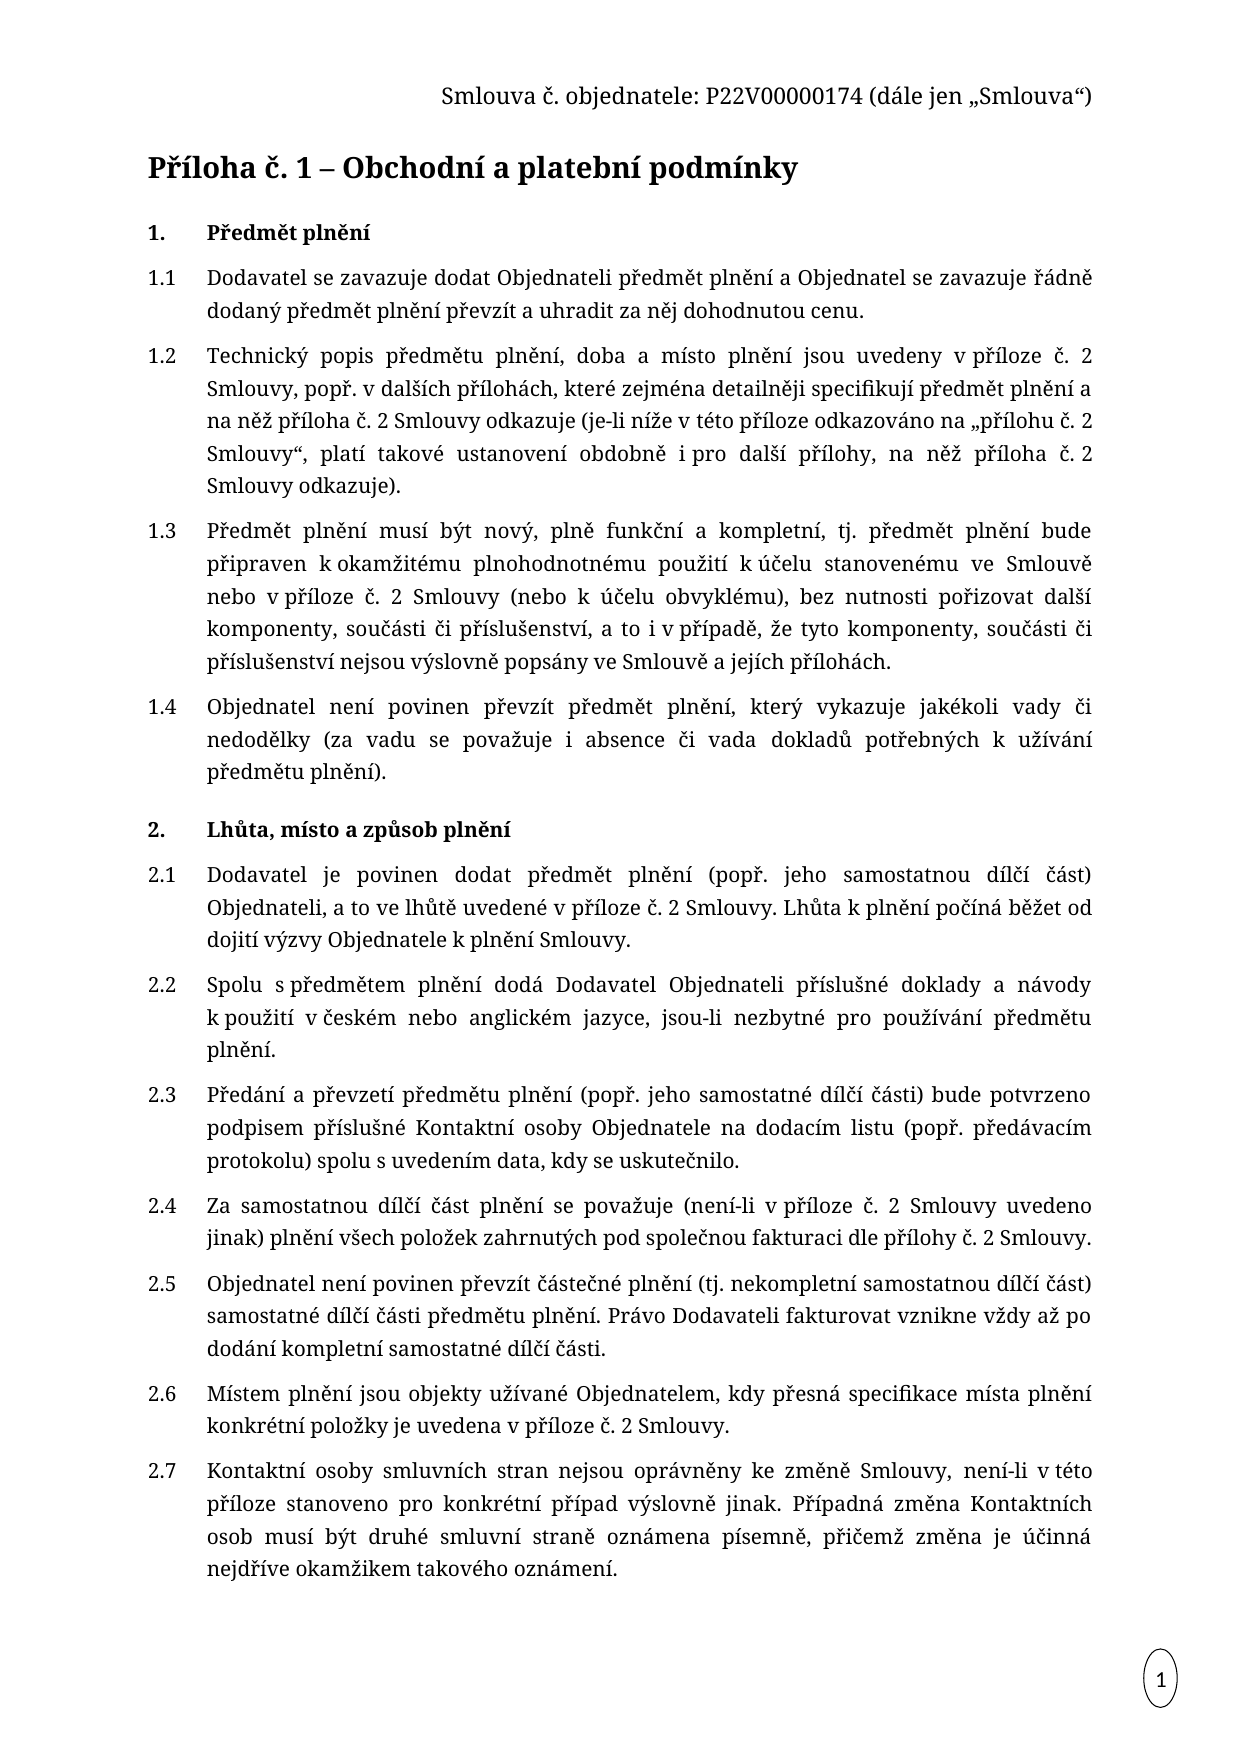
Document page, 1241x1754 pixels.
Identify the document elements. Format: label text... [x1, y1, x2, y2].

list Předmět plnění musí být nový, plně funkční a kompletní, tj. předmět plnění bude připraven k okamžitému plnohodnotnému použití k účelu stanovenému ve Smlouvě nebo v příloze č. 2 Smlouvy (nebo k účelu obvyklému), bez nutnosti pořizovat další komponenty, součásti či příslušenství, a to i v případě, že tyto komponenty, součásti či příslušenství nejsou výslovně popsány ve Smlouvě a jejích přílohách. [148, 517, 1093, 675]
list Dodavatel se zavazuje dodat Objednateli předmět plnění a Objednatel se zavazuje řádně dodaný předmět plnění převzít a uhradit za něj dohodnutou cenu. [148, 263, 1093, 324]
list Kontaktní osoby smluvních stran nejsou oprávněny ke změně Smlouvy, není-li v této příloze stanoveno pro konkrétní případ výslovně jinak. Případná změna Kontaktních osob musí být druhé smluvní straně oznámena písemně, přičemž změna je účinná nejdříve okamžikem takového oznámení. [148, 1457, 1093, 1583]
list Objednatel není povinen převzít částečné plnění (tj. nekompletní samostatnou dílčí část) samostatné dílčí části předmětu plnění. Právo Dodavateli fakturovat vznikne vždy až po dodání kompletní samostatné dílčí části. [148, 1269, 1093, 1362]
list Předání a převzetí předmětu plnění (popř. jeho samostatné dílčí části) bude potvrzeno podpisem příslušné Kontaktní osoby Objednatele na dodacím listu (popř. předávacím protokolu) spolu s uvedením data, kdy se uskutečnilo. [148, 1081, 1093, 1174]
list Dodavatel je povinen dodat předmět plnění (popř. jeho samostatnou dílčí část) Objednateli, a to ve lhůtě uvedené v příloze č. 2 Smlouvy. Lhůta k plnění počíná běžet od dojití výzvy Objednatele k plnění Smlouvy. [148, 860, 1093, 954]
list Místem plnění jsou objekty užívané Objednatelem, kdy přesná specifikace místa plnění konkrétní položky je uvedena v příloze č. 2 Smlouvy. [148, 1379, 1093, 1440]
list Za samostatnou dílčí část plnění se považuje (není-li v příloze č. 2 Smlouvy uvedeno jinak) plnění všech položek zahrnutých pod společnou fakturaci dle přílohy č. 2 Smlouvy. [148, 1191, 1093, 1252]
list Spolu s předmětem plnění dodá Dodavatel Objednateli příslušné doklady a návody k použití v českém nebo anglickém jazyce, jsou-li nezbytné pro používání předmětu plnění. [148, 970, 1093, 1064]
list Technický popis předmětu plnění, doba a místo plnění jsou uvedeny v příloze č. 2 Smlouvy, popř. v dalších přílohách, které zejména detailněji specifikují předmět plnění a na něž příloha č. 2 Smlouvy odkazuje (je-li níže v této příloze odkazováno na „přílohu č. 2 Smlouvy“, platí takové ustanovení obdobně i pro další přílohy, na něž příloha č. 2 Smlouvy odkazuje). [148, 341, 1093, 500]
list Lhůta, místo a způsob plnění [148, 815, 1093, 843]
list Předmět plnění [148, 218, 1093, 247]
list Objednatel není povinen převzít předmět plnění, který vykazuje jakékoli vady či nedodělky (za vadu se považuje i absence či vada dokladů potřebných k užívání předmětu plnění). [148, 692, 1093, 786]
text Příloha č. 1 – Obchodní a platební podmínky [148, 148, 1093, 187]
